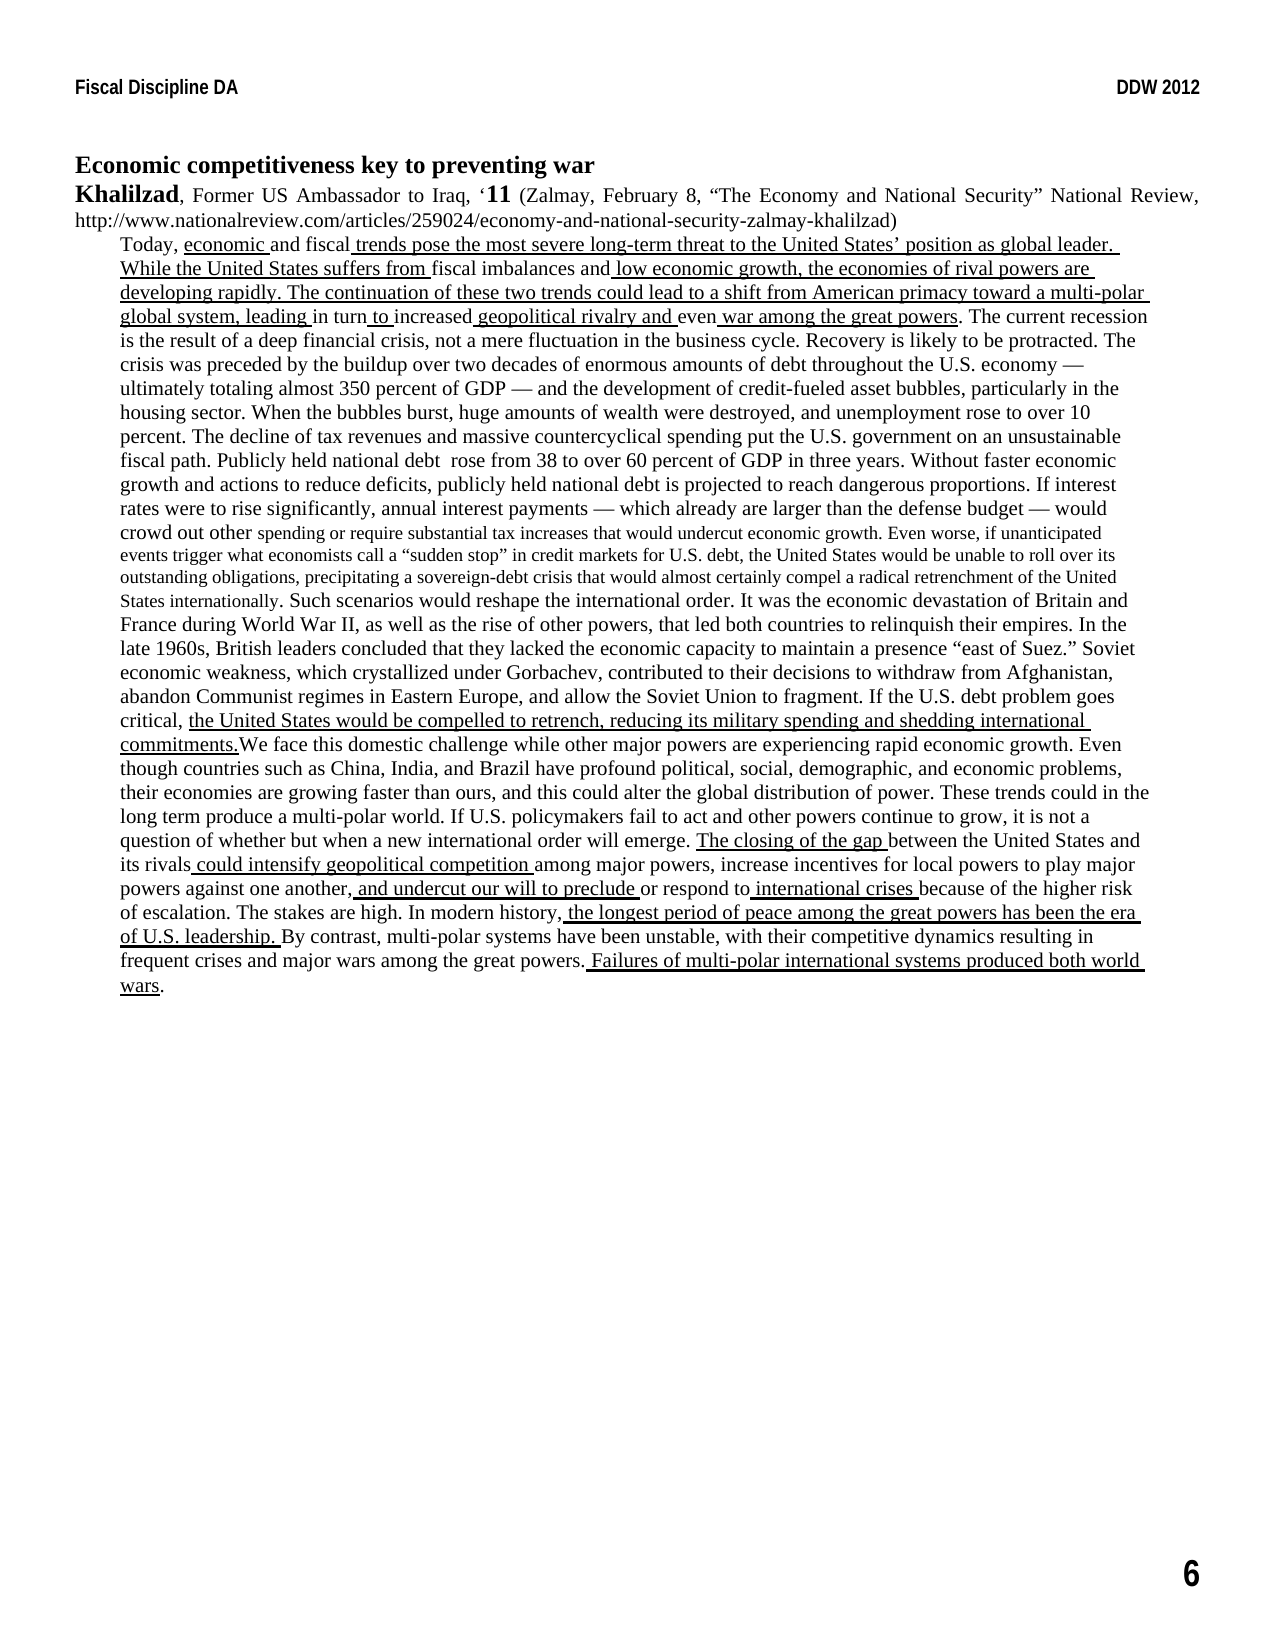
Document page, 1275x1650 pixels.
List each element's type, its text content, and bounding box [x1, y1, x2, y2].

text Economic competitiveness key to preventing war [75, 150, 1200, 179]
text Khalilzad, Former US Ambassador to Iraq, ‘11 (Zalmay, February 8, “The Economy and National Security” National Review, http://www.nationalreview.com/articles/259024/economy-and-national-security-zalmay-khalilzad) [75, 179, 1200, 232]
text Today, economic and fiscal trends pose the most severe long-term threat to the United States’ position as global leader. While the United States suffers from fiscal imbalances and low economic growth, the economies of rival powers are developing rapidly. The continuation of these two trends could lead to a shift from American primacy toward a multi-polar global system, leading in turn to increased geopolitical rivalry and even war among the great powers. The current recession is the result of a deep financial crisis, not a mere fluctuation in the business cycle. Recovery is likely to be protracted. The crisis was preceded by the buildup over two decades of enormous amounts of debt throughout the U.S. economy — ultimately totaling almost 350 percent of GDP — and the development of credit-fueled asset bubbles, particularly in the housing sector. When the bubbles burst, huge amounts of wealth were destroyed, and unemployment rose to over 10 percent. The decline of tax revenues and massive countercyclical spending put the U.S. government on an unsustainable fiscal path. Publicly held national debt rose from 38 to over 60 percent of GDP in three years. Without faster economic growth and actions to reduce deficits, publicly held national debt is projected to reach dangerous proportions. If interest rates were to rise significantly, annual interest payments — which already are larger than the defense budget — would crowd out other spending or require substantial tax increases that would undercut economic growth. Even worse, if unanticipated events trigger what economists call a “sudden stop” in credit markets for U.S. debt, the United States would be unable to roll over its outstanding obligations, precipitating a sovereign-debt crisis that would almost certainly compel a radical retrenchment of the United States internationally. Such scenarios would reshape the international order. It was the economic devastation of Britain and France during World War II, as well as the rise of other powers, that led both countries to relinquish their empires. In the late 1960s, British leaders concluded that they lacked the economic capacity to maintain a presence “east of Suez.” Soviet economic weakness, which crystallized under Gorbachev, contributed to their decisions to withdraw from Afghanistan, abandon Communist regimes in Eastern Europe, and allow the Soviet Union to fragment. If the U.S. debt problem goes critical, the United States would be compelled to retrench, reducing its military spending and shedding international commitments.We face this domestic challenge while other major powers are experiencing rapid economic growth. Even though countries such as China, India, and Brazil have profound political, social, demographic, and economic problems, their economies are growing faster than ours, and this could alter the global distribution of power. These trends could in the long term produce a multi-polar world. If U.S. policymakers fail to act and other powers continue to grow, it is not a question of whether but when a new international order will emerge. The closing of the gap between the United States and its rivals could intensify geopolitical competition among major powers, increase incentives for local powers to play major powers against one another, and undercut our will to preclude or respond to international crises because of the higher risk of escalation. The stakes are high. In modern history, the longest period of peace among the great powers has been the era of U.S. leadership. By contrast, multi-polar systems have been unstable, with their competitive dynamics resulting in frequent crises and major wars among the great powers. Failures of multi-polar international systems produced both world wars. [120, 232, 1155, 997]
